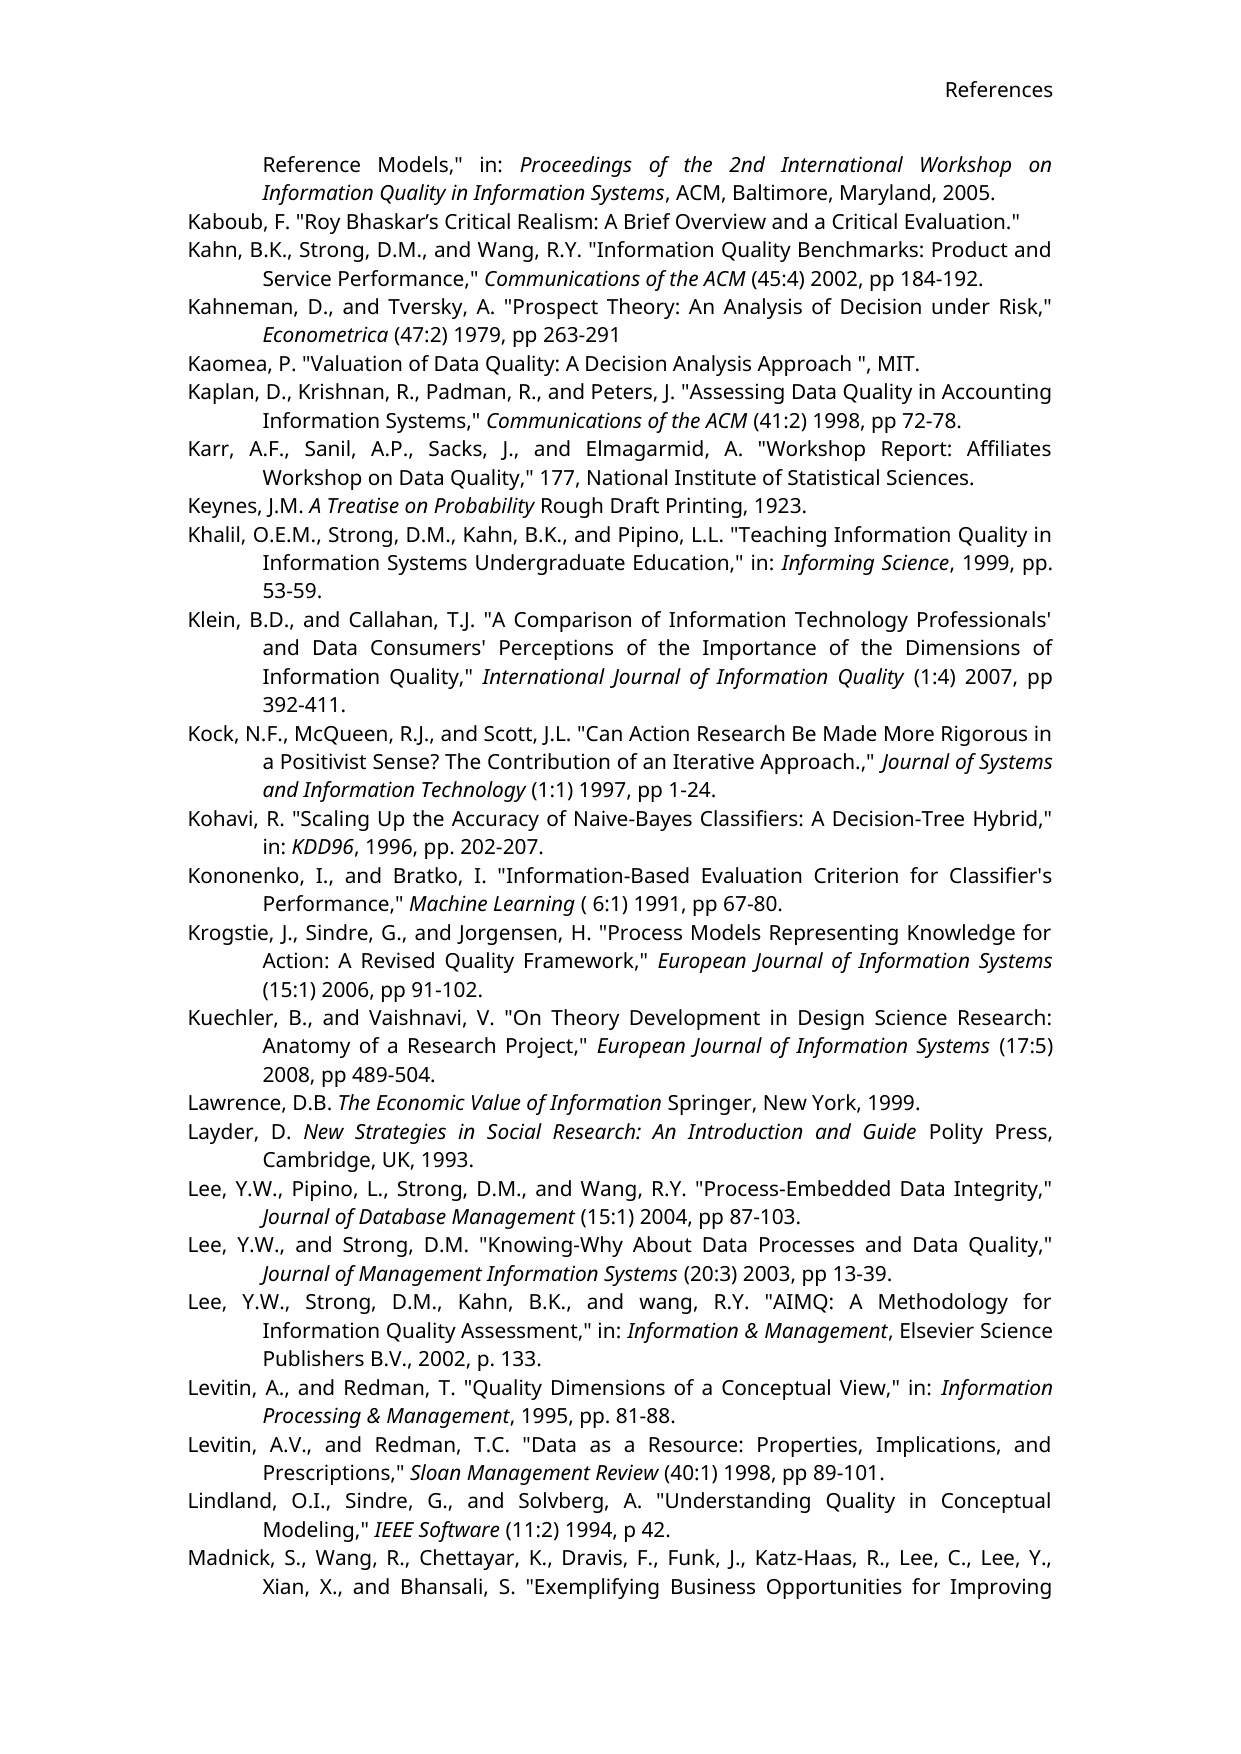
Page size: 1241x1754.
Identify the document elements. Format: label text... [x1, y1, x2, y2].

text Levitin, A., and Redman, T. "Quality Dimensions of a Conceptual View," in: Information Processing & Management, 1995, pp. 81-88. [187, 1373, 1053, 1430]
text Krogstie, J., Sindre, G., and Jorgensen, H. "Process Models Representing Knowledge for Action: A Revised Quality Framework," European Journal of Information Systems (15:1) 2006, pp 91-102. [187, 918, 1053, 1003]
text Levitin, A.V., and Redman, T.C. "Data as a Resource: Properties, Implications, and Prescriptions," Sloan Management Review (40:1) 1998, pp 89-101. [187, 1430, 1053, 1487]
text Kaomea, P. "Valuation of Data Quality: A Decision Analysis Approach ", MIT. [187, 349, 1053, 377]
text Kaboub, F. "Roy Bhaskar’s Critical Realism: A Brief Overview and a Critical Evaluation." [187, 207, 1053, 235]
text Lawrence, D.B. The Economic Value of Information Springer, New York, 1999. [187, 1088, 1053, 1117]
text Kahneman, D., and Tversky, A. "Prospect Theory: An Analysis of Decision under Risk," Econometrica (47:2) 1979, pp 263-291 [187, 292, 1053, 349]
text Kononenko, I., and Bratko, I. "Information-Based Evaluation Criterion for Classifier's Performance," Machine Learning ( 6:1) 1991, pp 67-80. [187, 861, 1053, 918]
text Lee, Y.W., and Strong, D.M. "Knowing-Why About Data Processes and Data Quality," Journal of Management Information Systems (20:3) 2003, pp 13-39. [187, 1231, 1053, 1287]
text Lee, Y.W., Strong, D.M., Kahn, B.K., and wang, R.Y. "AIMQ: A Methodology for Information Quality Assessment," in: Information & Management, Elsevier Science Publishers B.V., 2002, p. 133. [187, 1287, 1053, 1373]
text Keynes, J.M. A Treatise on Probability Rough Draft Printing, 1923. [187, 491, 1053, 520]
text Kohavi, R. "Scaling Up the Accuracy of Naive-Bayes Classifiers: A Decision-Tree Hybrid," in: KDD96, 1996, pp. 202-207. [187, 804, 1053, 861]
text Kuechler, B., and Vaishnavi, V. "On Theory Development in Design Science Research: Anatomy of a Research Project," European Journal of Information Systems (17:5) 2008, pp 489-504. [187, 1003, 1053, 1088]
text Lindland, O.I., Sindre, G., and Solvberg, A. "Understanding Quality in Conceptual Modeling," IEEE Software (11:2) 1994, p 42. [187, 1487, 1053, 1543]
text Lee, Y.W., Pipino, L., Strong, D.M., and Wang, R.Y. "Process-Embedded Data Integrity," Journal of Database Management (15:1) 2004, pp 87-103. [187, 1174, 1053, 1231]
text Kahn, B.K., Strong, D.M., and Wang, R.Y. "Information Quality Benchmarks: Product and Service Performance," Communications of the ACM (45:4) 2002, pp 184-192. [187, 235, 1053, 292]
text Karr, A.F., Sanil, A.P., Sacks, J., and Elmagarmid, A. "Workshop Report: Affiliates Workshop on Data Quality," 177, National Institute of Statistical Sciences. [187, 434, 1053, 491]
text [187, 1543, 1053, 1600]
text Kaplan, D., Krishnan, R., Padman, R., and Peters, J. "Assessing Data Quality in Accounting Information Systems," Communications of the ACM (41:2) 1998, pp 72-78. [187, 377, 1053, 434]
text Klein, B.D., and Callahan, T.J. "A Comparison of Information Technology Professionals' and Data Consumers' Perceptions of the Importance of the Dimensions of Information Quality," International Journal of Information Quality (1:4) 2007, pp 392-411. [187, 605, 1053, 719]
text Layder, D. New Strategies in Social Research: An Introduction and Guide Polity Press, Cambridge, UK, 1993. [187, 1117, 1053, 1174]
text Kock, N.F., McQueen, R.J., and Scott, J.L. "Can Action Research Be Made More Rigorous in a Positivist Sense? The Contribution of an Iterative Approach.," Journal of Systems and Information Technology (1:1) 1997, pp 1-24. [187, 719, 1053, 804]
text Khalil, O.E.M., Strong, D.M., Kahn, B.K., and Pipino, L.L. "Teaching Information Quality in Information Systems Undergraduate Education," in: Informing Science, 1999, pp. 53-59. [187, 520, 1053, 605]
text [187, 150, 1053, 207]
